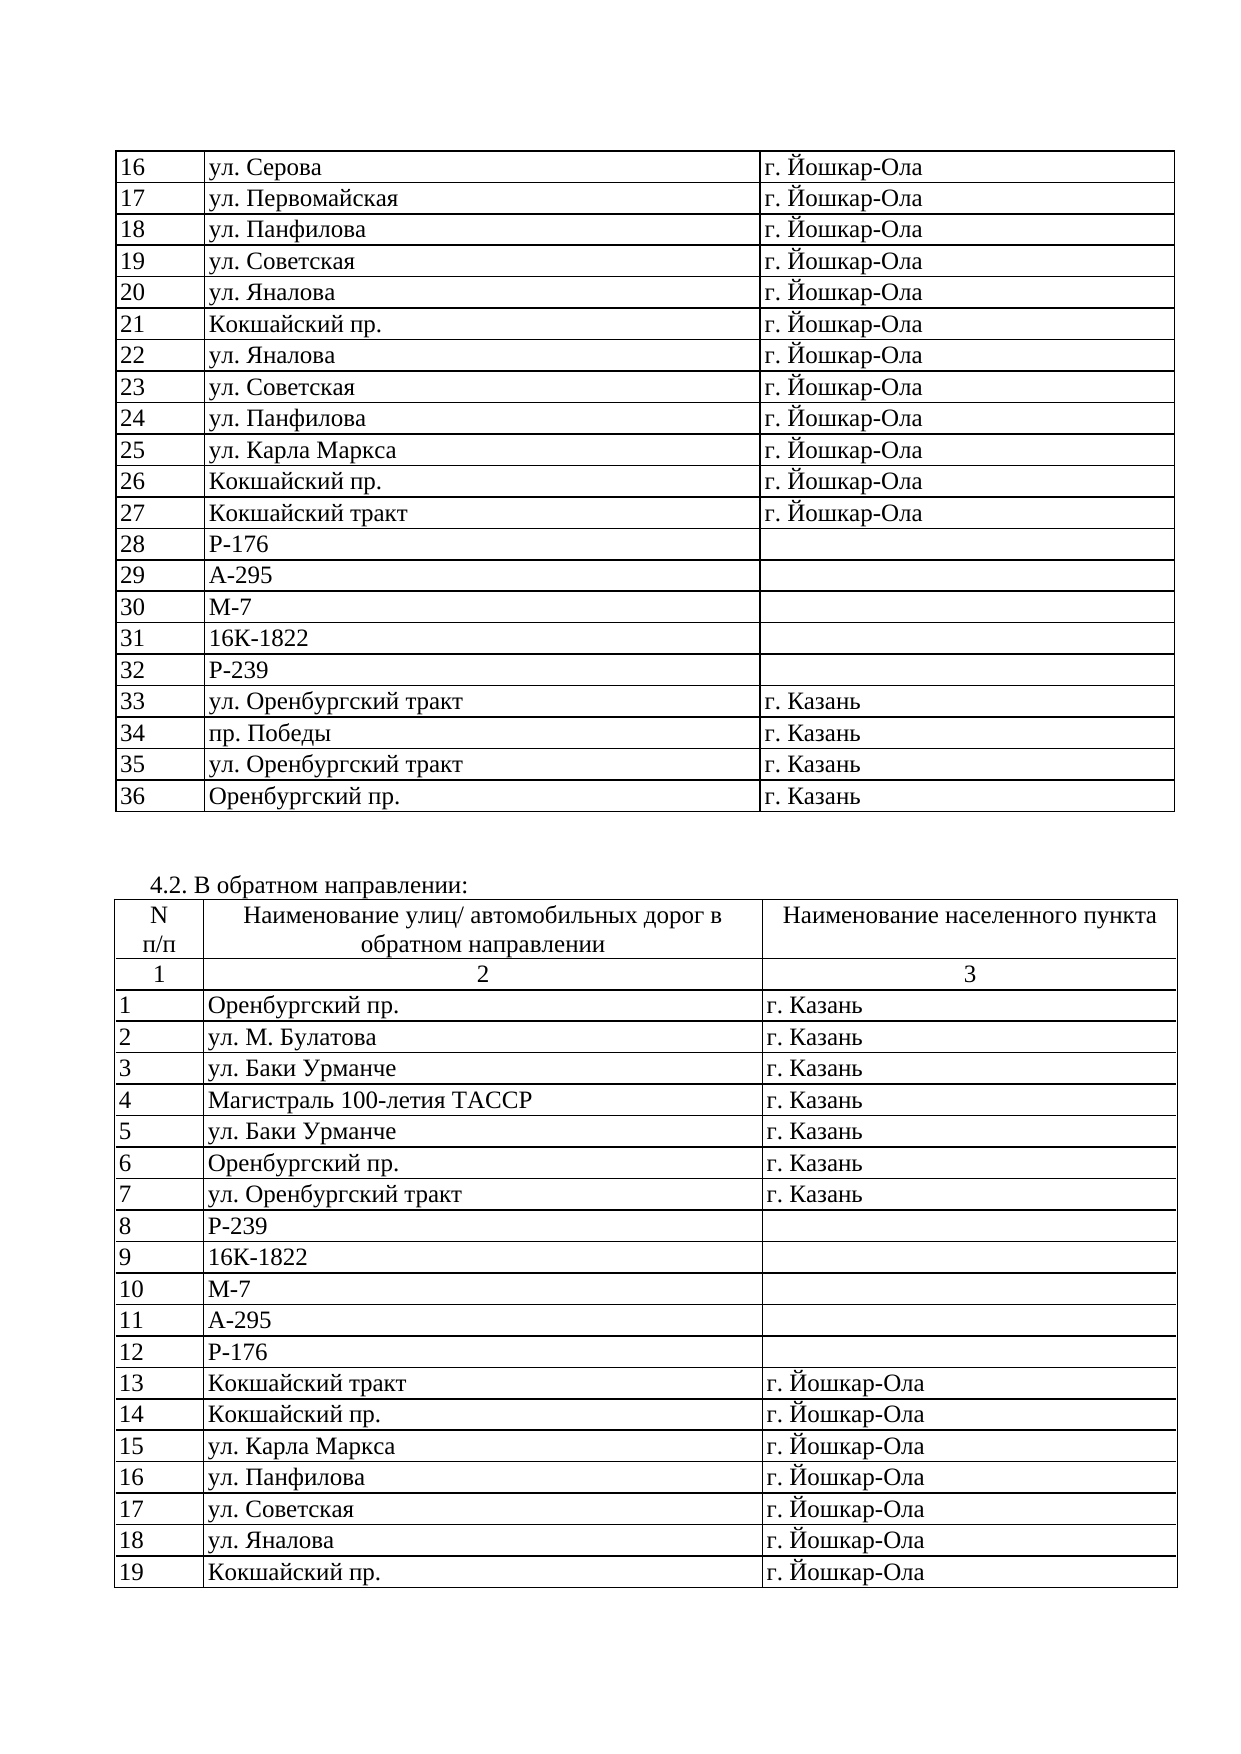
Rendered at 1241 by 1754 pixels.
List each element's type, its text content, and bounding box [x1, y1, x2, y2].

table_cell ул. Первомайская [205, 183, 759, 213]
table_cell 18 [117, 215, 204, 244]
table_cell Р-176 [204, 1337, 762, 1366]
table_cell 24 [117, 403, 204, 433]
table_cell 29 [117, 561, 204, 590]
table_cell 1 [115, 990, 203, 1020]
table_cell 18 [115, 1525, 203, 1555]
table_cell 35 [117, 749, 204, 779]
table_cell 17 [115, 1493, 203, 1524]
table_cell [763, 1335, 1177, 1366]
table_cell Кокшайский тракт [204, 1368, 762, 1398]
table_cell 8 [115, 1210, 203, 1241]
table_cell 2 [115, 1021, 203, 1052]
table_cell ул. М. Булатова [204, 1022, 762, 1052]
table_cell ул. Оренбургский тракт [204, 1179, 762, 1209]
table_cell Р-176 [205, 529, 759, 559]
table_cell ул. Карла Маркса [204, 1431, 762, 1461]
table_cell 16К-1822 [205, 623, 759, 653]
table_cell г. Йошкар-Ола [761, 277, 1174, 307]
table_cell 32 [117, 655, 204, 685]
table_cell г. Йошкар-Ола [763, 1461, 1177, 1492]
table_cell 16 [115, 1462, 203, 1492]
table_cell 15 [115, 1430, 203, 1461]
table_cell г. Йошкар-Ола [763, 1555, 1177, 1587]
text 4.2. В обратном направлении: [150, 870, 1090, 898]
table_cell [761, 561, 1174, 590]
table_cell [763, 1241, 1177, 1272]
table_cell г. Йошкар-Ола [761, 403, 1174, 433]
table_cell М-7 [205, 592, 759, 622]
table_cell Кокшайский пр. [205, 309, 759, 339]
table_cell Оренбургский пр. [204, 991, 762, 1020]
table_cell 16 [117, 152, 204, 181]
table_cell Оренбургский пр. [204, 1148, 762, 1178]
table_cell г. Йошкар-Ола [763, 1492, 1177, 1524]
table_cell [763, 1272, 1177, 1303]
table_cell пр. Победы [205, 718, 759, 748]
table_cell 17 [117, 183, 204, 213]
table_cell 12 [115, 1336, 203, 1366]
table_cell ул. Яналова [205, 277, 759, 307]
table_cell ул. Оренбургский тракт [205, 749, 759, 779]
table_cell г. Йошкар-Ола [761, 498, 1174, 527]
table_cell [761, 529, 1174, 559]
table_cell г. Йошкар-Ола [763, 1366, 1177, 1398]
table_cell 27 [117, 498, 204, 527]
table_cell 14 [115, 1399, 203, 1429]
table_cell 13 [115, 1368, 203, 1398]
table_cell г. Йошкар-Ола [761, 152, 1174, 181]
table_cell г. Йошкар-Ола [761, 466, 1174, 496]
table_cell ул. Серова [205, 152, 759, 181]
table_cell 16К-1822 [204, 1242, 762, 1272]
table_cell г. Йошкар-Ола [761, 246, 1174, 276]
table_cell М-7 [204, 1274, 762, 1303]
table_cell 30 [117, 592, 204, 622]
table_header Наименование населенного пункта [763, 900, 1177, 957]
table_cell г. Йошкар-Ола [763, 1524, 1177, 1555]
table_cell ул. Яналова [205, 340, 759, 370]
table_cell г. Казань [763, 989, 1177, 1020]
table_cell 19 [115, 1556, 203, 1587]
table_cell 9 [115, 1242, 203, 1272]
table_cell г. Казань [763, 1178, 1177, 1209]
table_cell ул. Карла Маркса [205, 435, 759, 464]
table_cell ул. Оренбургский тракт [205, 686, 759, 716]
table_cell г. Йошкар-Ола [761, 372, 1174, 402]
table_cell Кокшайский пр. [204, 1400, 762, 1429]
table_cell [763, 1209, 1177, 1241]
table_cell г. Казань [761, 749, 1174, 779]
table_cell А-295 [204, 1305, 762, 1335]
table_cell г. Йошкар-Ола [761, 215, 1174, 244]
table_cell [761, 655, 1174, 685]
table_cell г. Йошкар-Ола [763, 1429, 1177, 1461]
table_cell г. Казань [761, 718, 1174, 748]
table_cell 31 [117, 623, 204, 653]
table_cell ул. Баки Урманче [204, 1053, 762, 1083]
table_cell 11 [115, 1305, 203, 1335]
table_cell г. Казань [761, 686, 1174, 716]
table_cell Р-239 [205, 655, 759, 685]
table_cell 2 [204, 959, 762, 989]
table_cell 3 [115, 1053, 203, 1083]
table_cell [763, 1304, 1177, 1335]
table_cell 34 [117, 718, 204, 748]
table_cell Кокшайский тракт [205, 498, 759, 527]
table_cell ул. Баки Урманче [204, 1116, 762, 1146]
table_cell г. Йошкар-Ола [763, 1398, 1177, 1429]
table_cell ул. Советская [205, 246, 759, 276]
table_cell ул. Панфилова [204, 1462, 762, 1492]
table_cell Кокшайский пр. [205, 466, 759, 496]
table_cell 19 [117, 246, 204, 276]
table_cell ул. Панфилова [205, 403, 759, 433]
table_cell г. Казань [763, 1020, 1177, 1052]
table_cell г. Йошкар-Ола [761, 340, 1174, 370]
table_cell 22 [117, 340, 204, 370]
table_cell 3 [763, 958, 1177, 989]
table_cell [761, 592, 1174, 622]
table_cell г. Йошкар-Ола [761, 309, 1174, 339]
table_cell 23 [117, 372, 204, 402]
table_cell 36 [117, 781, 204, 811]
table_cell А-295 [205, 561, 759, 590]
table_cell 6 [115, 1147, 203, 1178]
table_cell г. Йошкар-Ола [761, 183, 1174, 213]
table_cell 5 [115, 1116, 203, 1146]
table_cell Магистраль 100-летия ТАССР [204, 1085, 762, 1115]
table_cell [761, 623, 1174, 653]
table_cell ул. Советская [204, 1494, 762, 1524]
table_header Наименование улиц/ автомобильных дорог в обратном направлении [204, 900, 762, 957]
table_cell г. Казань [761, 781, 1174, 811]
table_cell Оренбургский пр. [205, 781, 759, 811]
table_cell ул. Советская [205, 372, 759, 402]
table_cell г. Казань [763, 1083, 1177, 1115]
table_cell 28 [117, 529, 204, 559]
table_cell 33 [117, 686, 204, 716]
table_cell Р-239 [204, 1211, 762, 1241]
table_cell 10 [115, 1273, 203, 1303]
table_cell 7 [115, 1179, 203, 1209]
table_cell 21 [117, 309, 204, 339]
table_cell ул. Панфилова [205, 215, 759, 244]
table_cell г. Казань [763, 1146, 1177, 1178]
table_cell ул. Яналова [204, 1525, 762, 1555]
table_cell г. Казань [763, 1052, 1177, 1083]
table_cell Кокшайский пр. [204, 1557, 762, 1587]
table_cell 20 [117, 277, 204, 307]
table_header N п/п [115, 900, 203, 957]
table_cell 4 [115, 1084, 203, 1115]
table_cell 26 [117, 466, 204, 496]
table_cell 1 [115, 959, 203, 989]
table_cell г. Йошкар-Ола [761, 435, 1174, 464]
table_cell г. Казань [763, 1115, 1177, 1146]
table_cell 25 [117, 435, 204, 464]
